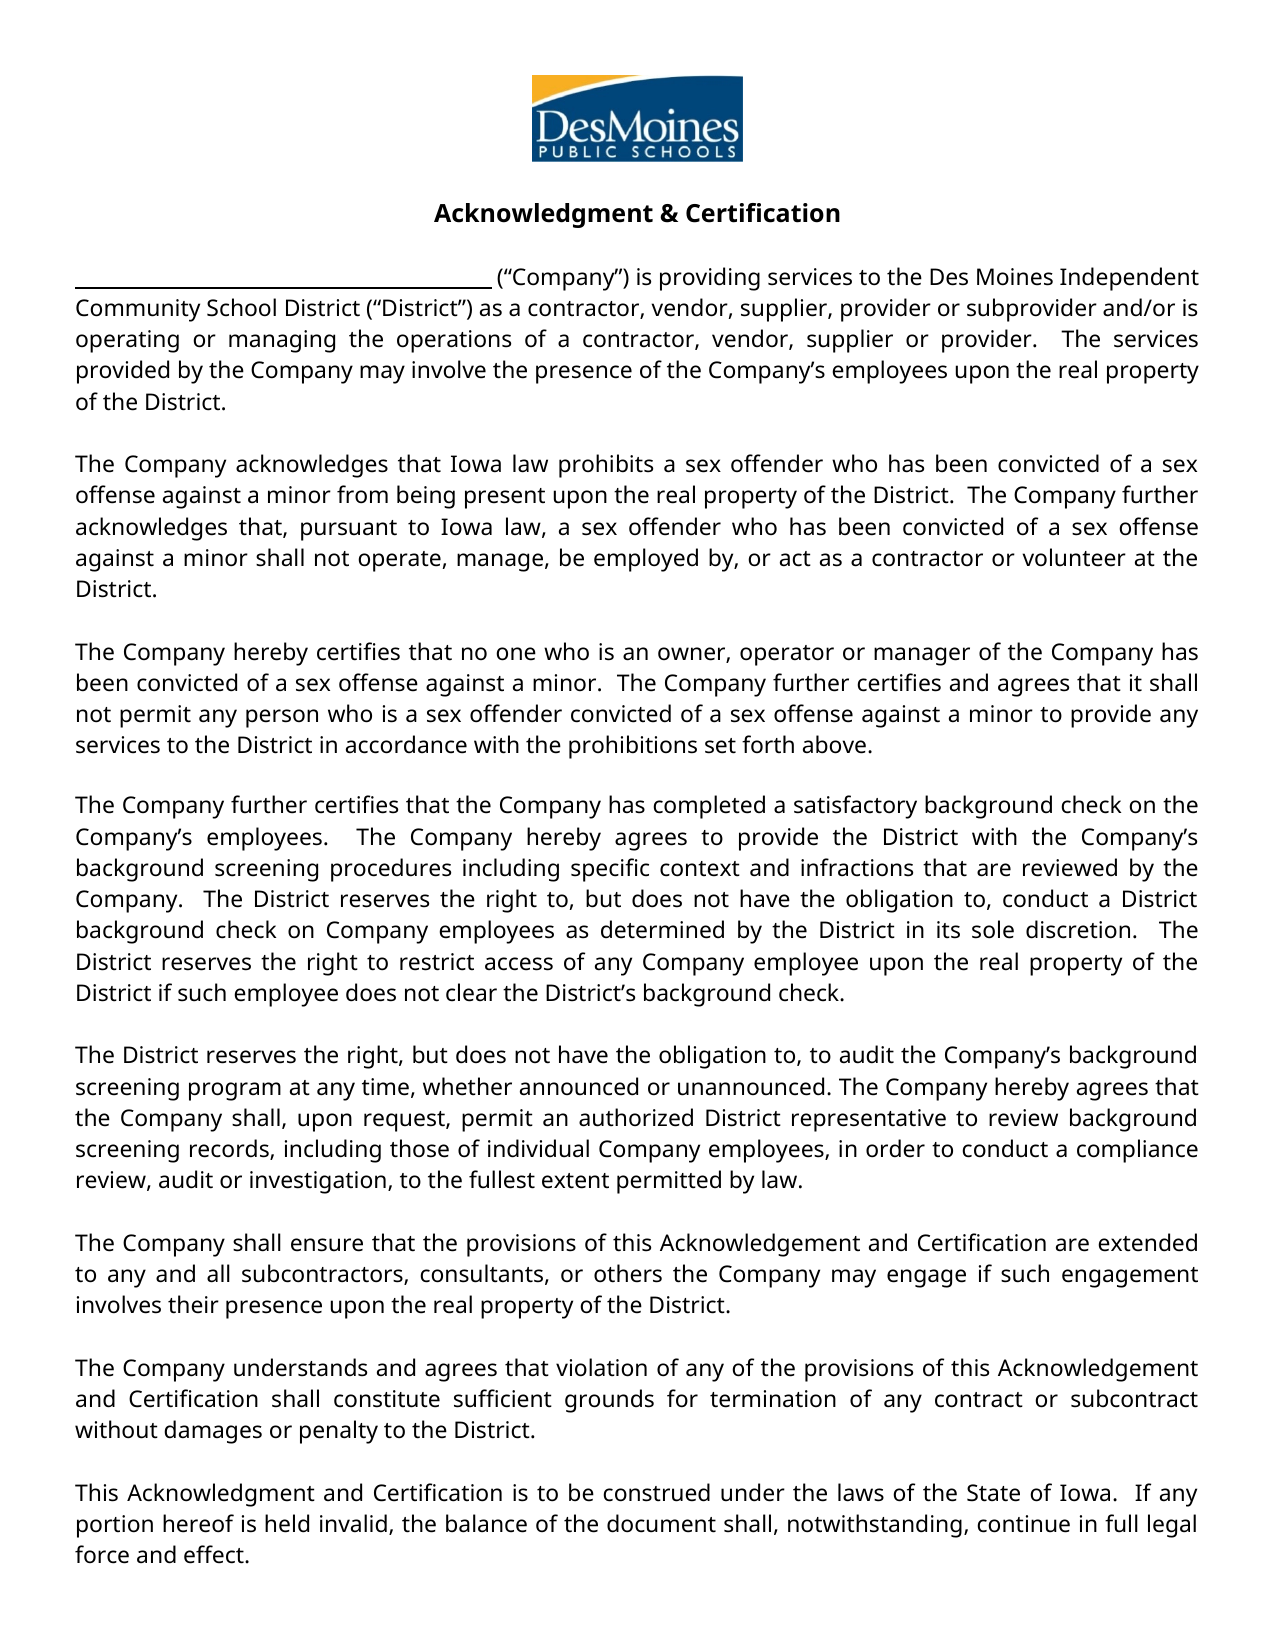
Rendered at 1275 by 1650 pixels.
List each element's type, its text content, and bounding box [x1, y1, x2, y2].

text The Company hereby certifies that no one who is an owner, operator or manager of the Company has been convicted of a sex offense against a minor. The Company further certifies and agrees that it shall not permit any person who is a sex offender convicted of a sex offense against a minor to provide any services to the District in accordance with the prohibitions set forth above. [75, 636, 1200, 761]
text (“Company”) is providing services to the Des Moines Independent Community School District (“District”) as a contractor, vendor, supplier, provider or subprovider and/or is operating or managing the operations of a contractor, vendor, supplier or provider. The services provided by the Company may involve the presence of the Company’s employees upon the real property of the District. [75, 261, 1200, 417]
text The District reserves the right, but does not have the obligation to, to audit the Company’s background screening program at any time, whether announced or unannounced. The Company hereby agrees that the Company shall, upon request, permit an authorized District representative to review background screening records, including those of individual Company employees, in order to conduct a compliance review, audit or investigation, to the fullest extent permitted by law. [75, 1039, 1200, 1196]
text Acknowledgment & Certification [75, 195, 1200, 229]
text The Company acknowledges that Iowa law prohibits a sex offender who has been convicted of a sex offense against a minor from being present upon the real property of the District. The Company further acknowledges that, pursuant to Iowa law, a sex offender who has been convicted of a sex offense against a minor shall not operate, manage, be employed by, or act as a contractor or volunteer at the District. [75, 448, 1200, 604]
text The Company further certifies that the Company has completed a satisfactory background check on the Company’s employees. The Company hereby agrees to provide the District with the Company’s background screening procedures including specific context and infractions that are reviewed by the Company. The District reserves the right to, but does not have the obligation to, conduct a District background check on Company employees as determined by the District in its sole discretion. The District reserves the right to restrict access of any Company employee upon the real property of the District if such employee does not clear the District’s background check. [75, 789, 1200, 1008]
text The Company shall ensure that the provisions of this Acknowledgement and Certification are extended to any and all subcontractors, consultants, or others the Company may engage if such engagement involves their presence upon the real property of the District. [75, 1227, 1200, 1321]
text This Acknowledgment and Certification is to be construed under the laws of the State of Iowa. If any portion hereof is held invalid, the balance of the document shall, notwithstanding, continue in full legal force and effect. [75, 1477, 1200, 1571]
text The Company understands and agrees that violation of any of the provisions of this Acknowledgement and Certification shall constitute sufficient grounds for termination of any contract or subcontract without damages or penalty to the District. [75, 1352, 1200, 1446]
picture [532, 75, 743, 162]
